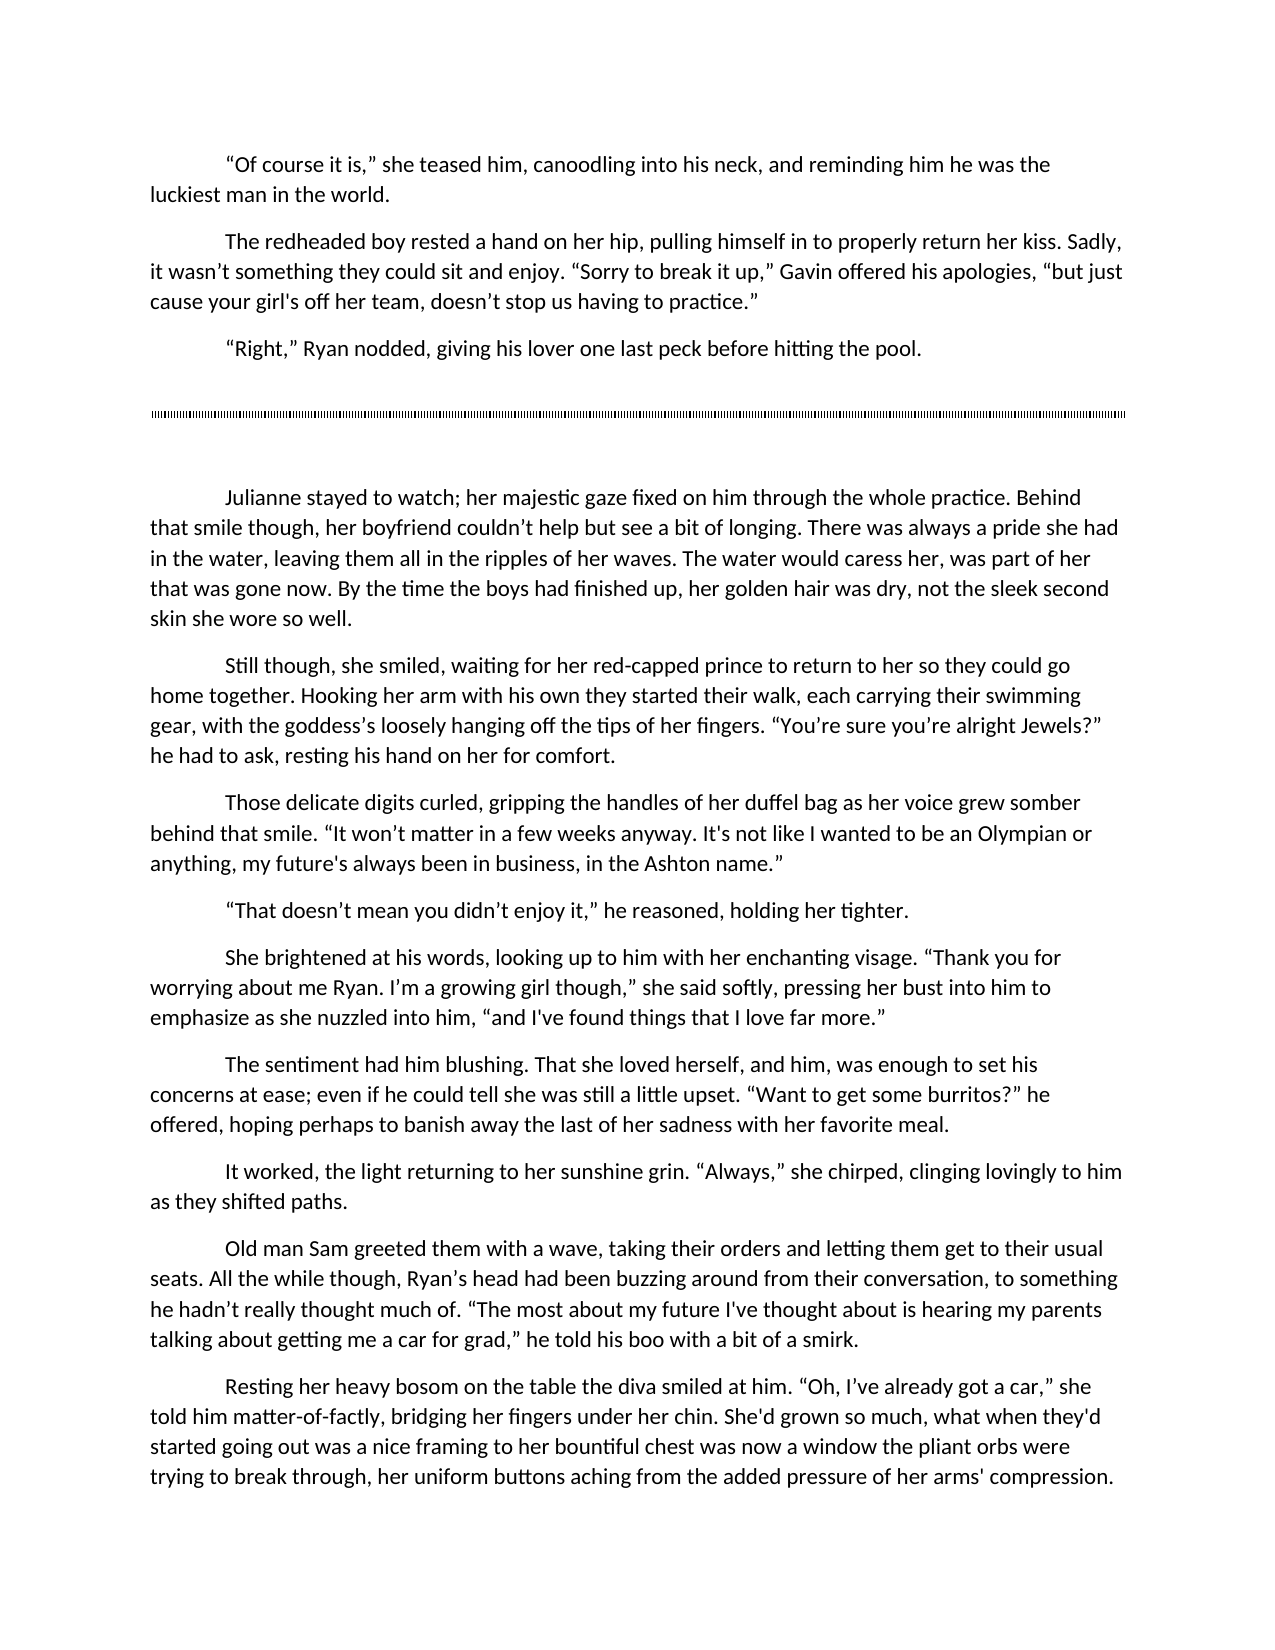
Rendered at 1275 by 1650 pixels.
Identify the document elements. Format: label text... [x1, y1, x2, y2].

text She brightened at his words, looking up to him with her enchanting visage. “Thank you for worrying about me Ryan. I’m a growing girl though,” she said softly, pressing her bust into him to emphasize as she nuzzled into him, “and I've found things that I love far more.” [150, 943, 1125, 1031]
text The sentiment had him blushing. That she loved herself, and him, was enough to set his concerns at ease; even if he could tell she was still a little upset. “Want to get some burritos?” he offered, hoping perhaps to banish away the last of her sadness with her favorite meal. [150, 1050, 1125, 1138]
text The redheaded boy rested a hand on her hip, pulling himself in to properly return her kiss. Sadly, it wasn’t something they could sit and enjoy. “Sorry to break it up,” Gavin offered his apologies, “but just cause your girl's off her team, doesn’t stop us having to practice.” [150, 227, 1125, 316]
text Julianne stayed to watch; her majestic gaze fixed on him through the whole practice. Behind that smile though, her boyfriend couldn’t help but see a bit of longing. There was always a pride she had in the water, leaving them all in the ripples of her waves. The water would caress her, was part of her that was gone now. By the time the boys had finished up, her golden hair was dry, not the sleek second skin she wore so well. [150, 483, 1125, 632]
text Still though, she smiled, waiting for her red-capped prince to return to her so they could go home together. Hooking her arm with his own they started their walk, each carrying their swimming gear, with the goddess’s loosely hanging off the tips of her fingers. “You’re sure you’re alright Jewels?” he had to ask, resting his hand on her for comfort. [150, 651, 1125, 770]
text “Of course it is,” she teased him, canoodling into his neck, and reminding him he was the luckiest man in the world. [150, 150, 1125, 208]
text Old man Sam greeted them with a wave, taking their orders and letting them get to their usual seats. All the while though, Ryan’s head had been buzzing around from their conversation, to something he hadn’t really thought much of. “The most about my future I've thought about is hearing my parents talking about getting me a car for grad,” he told his boo with a bit of a smirk. [150, 1234, 1125, 1353]
text Resting her heavy bosom on the table the diva smiled at him. “Oh, I’ve already got a car,” she told him matter-of-factly, bridging her fingers under her chin. She'd grown so much, what when they'd started going out was a nice framing to her bountiful chest was now a window the pliant orbs were trying to break through, her uniform buttons aching from the added pressure of her arms' compression. [150, 1372, 1125, 1491]
text It worked, the light returning to her sunshine grin. “Always,” she chirped, clinging lovingly to him as they shifted paths. [150, 1157, 1125, 1216]
text “Right,” Ryan nodded, giving his lover one last peck before hitting the pool. [150, 334, 1125, 362]
text Those delicate digits curled, gripping the handles of her duffel bag as her voice grew somber behind that smile. “It won’t matter in a few weeks anyway. It's not like I wanted to be an Olympian or anything, my future's always been in business, in the Ashton name.” [150, 788, 1125, 877]
text “That doesn’t mean you didn’t enjoy it,” he reasoned, holding her tighter. [150, 896, 1125, 924]
